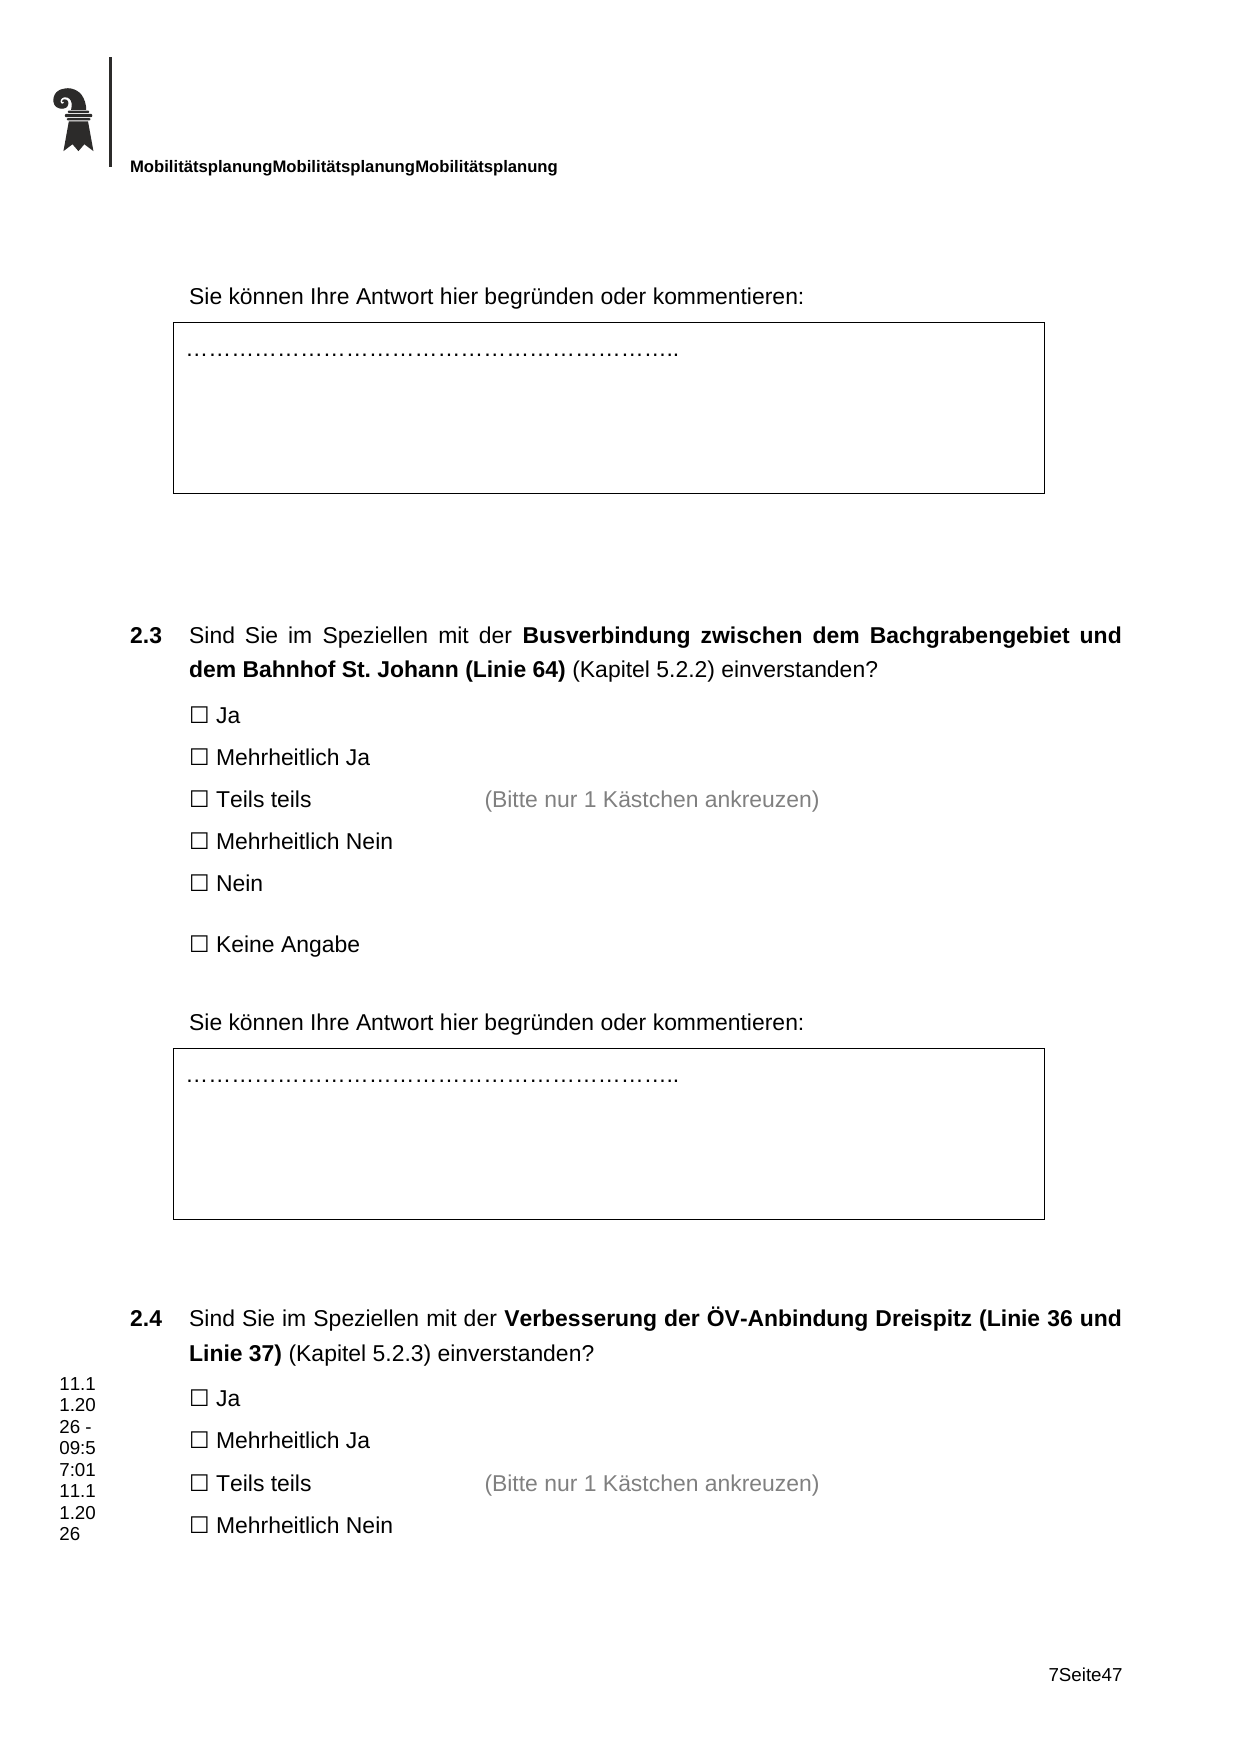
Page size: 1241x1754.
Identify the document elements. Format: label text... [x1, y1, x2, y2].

text Ja [189, 1382, 1122, 1413]
table_header [174, 323, 1044, 493]
text Keine Angabe [189, 928, 1122, 959]
text Nein [189, 867, 1122, 898]
text Teils teils (Bitte nur 1 Kästchen ankreuzen) [189, 783, 1122, 814]
text Teils teils (Bitte nur 1 Kästchen ankreuzen) [189, 1466, 1122, 1498]
list Sind Sie im Speziellen mit der Verbesserung der ÖV-Anbindung Dreispitz (Linie 36 und Linie 37) (Kapitel 5.2.3) einverstanden? [130, 1305, 1122, 1366]
text Mehrheitlich Nein [189, 1509, 1122, 1540]
text Sie können Ihre Antwort hier begründen oder kommentieren: [189, 1009, 1122, 1036]
text Sie können Ihre Antwort hier begründen oder kommentieren: [189, 283, 1122, 309]
text Mehrheitlich Ja [189, 1424, 1122, 1456]
text Ja [189, 698, 1122, 730]
table_header [174, 1049, 1044, 1219]
text Mehrheitlich Nein [189, 825, 1122, 856]
list Sind Sie im Speziellen mit der Busverbindung zwischen dem Bachgrabengebiet und dem Bahnhof St. Johann (Linie 64) (Kapitel 5.2.2) einverstanden? [130, 622, 1122, 682]
text Mehrheitlich Ja [189, 741, 1122, 772]
